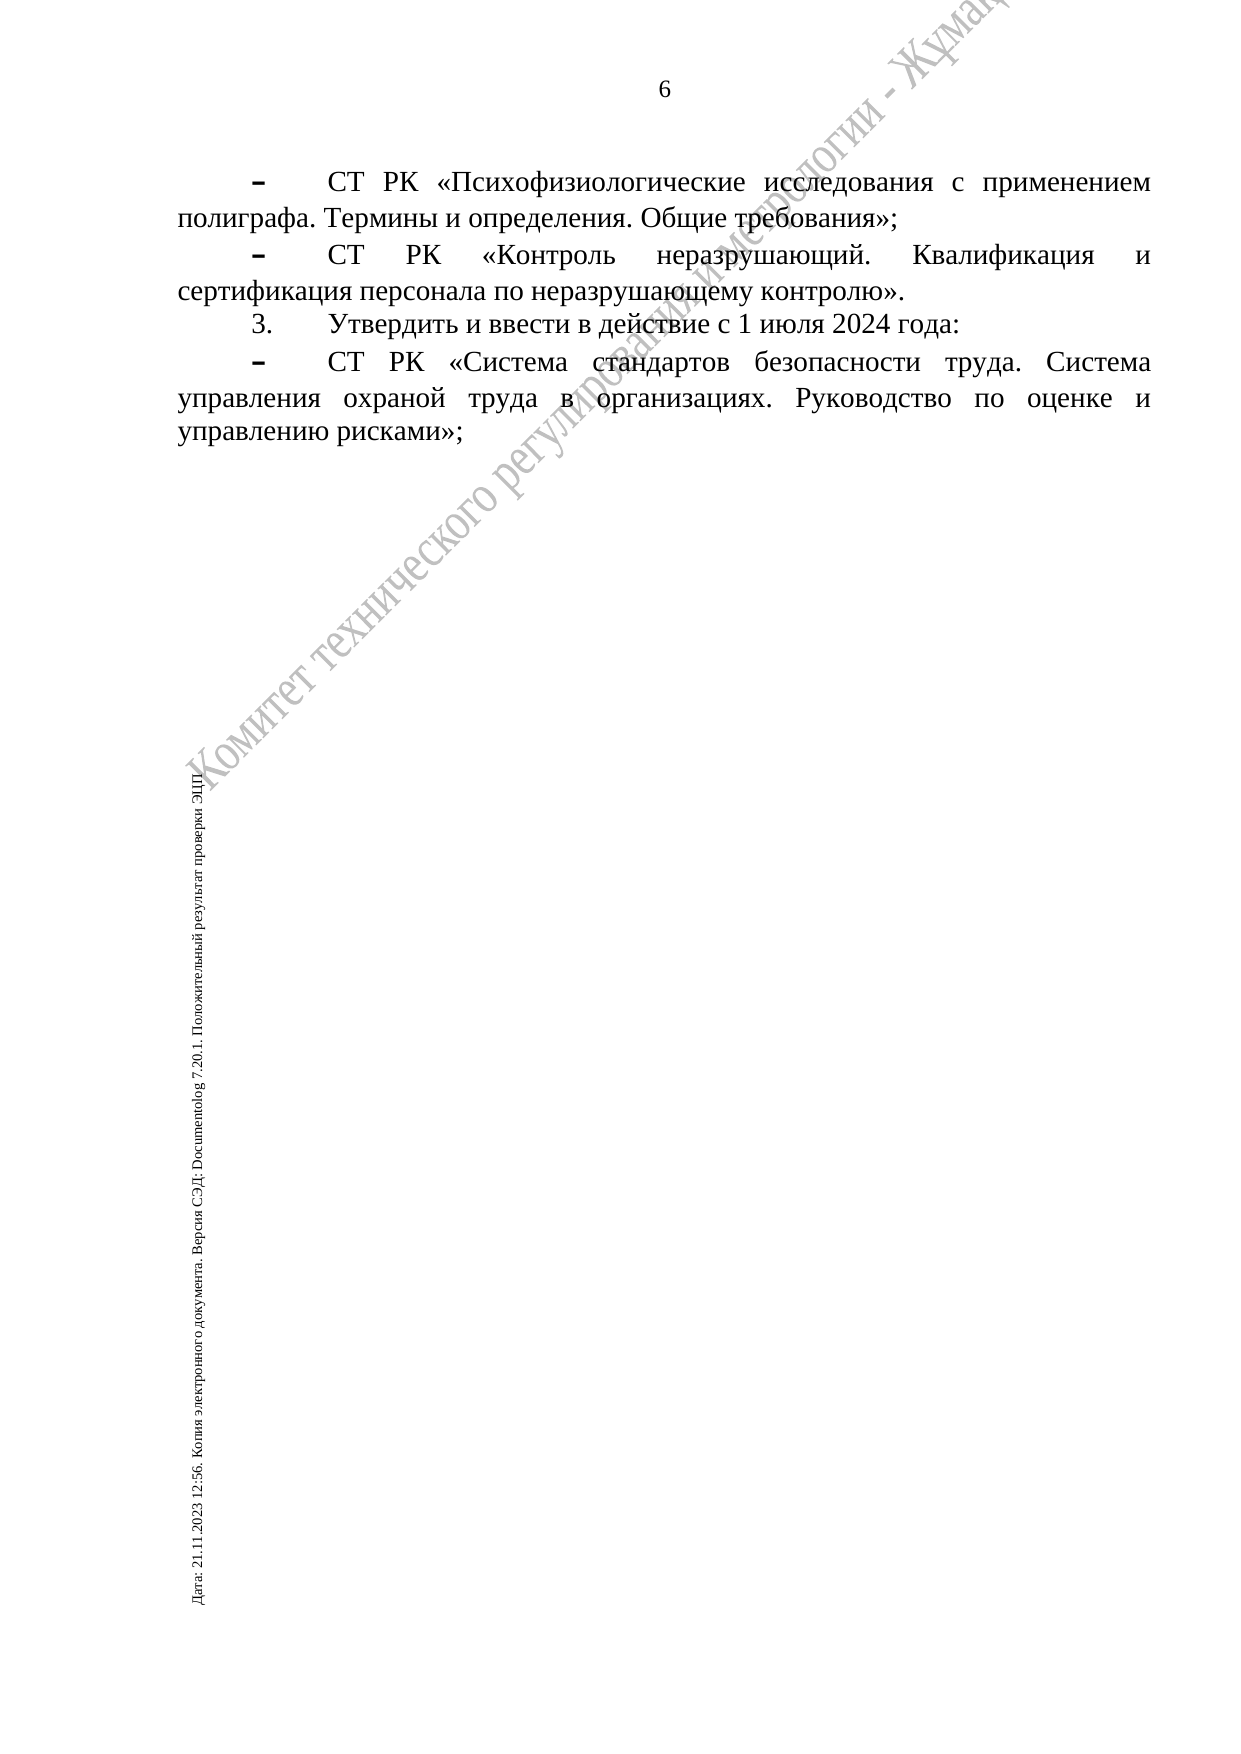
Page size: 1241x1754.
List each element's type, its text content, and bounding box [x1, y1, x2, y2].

list СТ РК «Система стандартов безопасности труда. Система управления охраной труда в организациях. Руководство по оценке и управлению рисками»; [177, 340, 1152, 447]
list Утвердить и ввести в действие с 1 июля 2024 года: [177, 306, 1152, 340]
list СТ РК «Контроль неразрушающий. Квалификация и сертификация персонала по неразрушающему контролю». [177, 233, 1152, 306]
list СТ РК «Психофизиологические исследования с применением полиграфа. Термины и определения. Общие требования»; [177, 160, 1152, 233]
